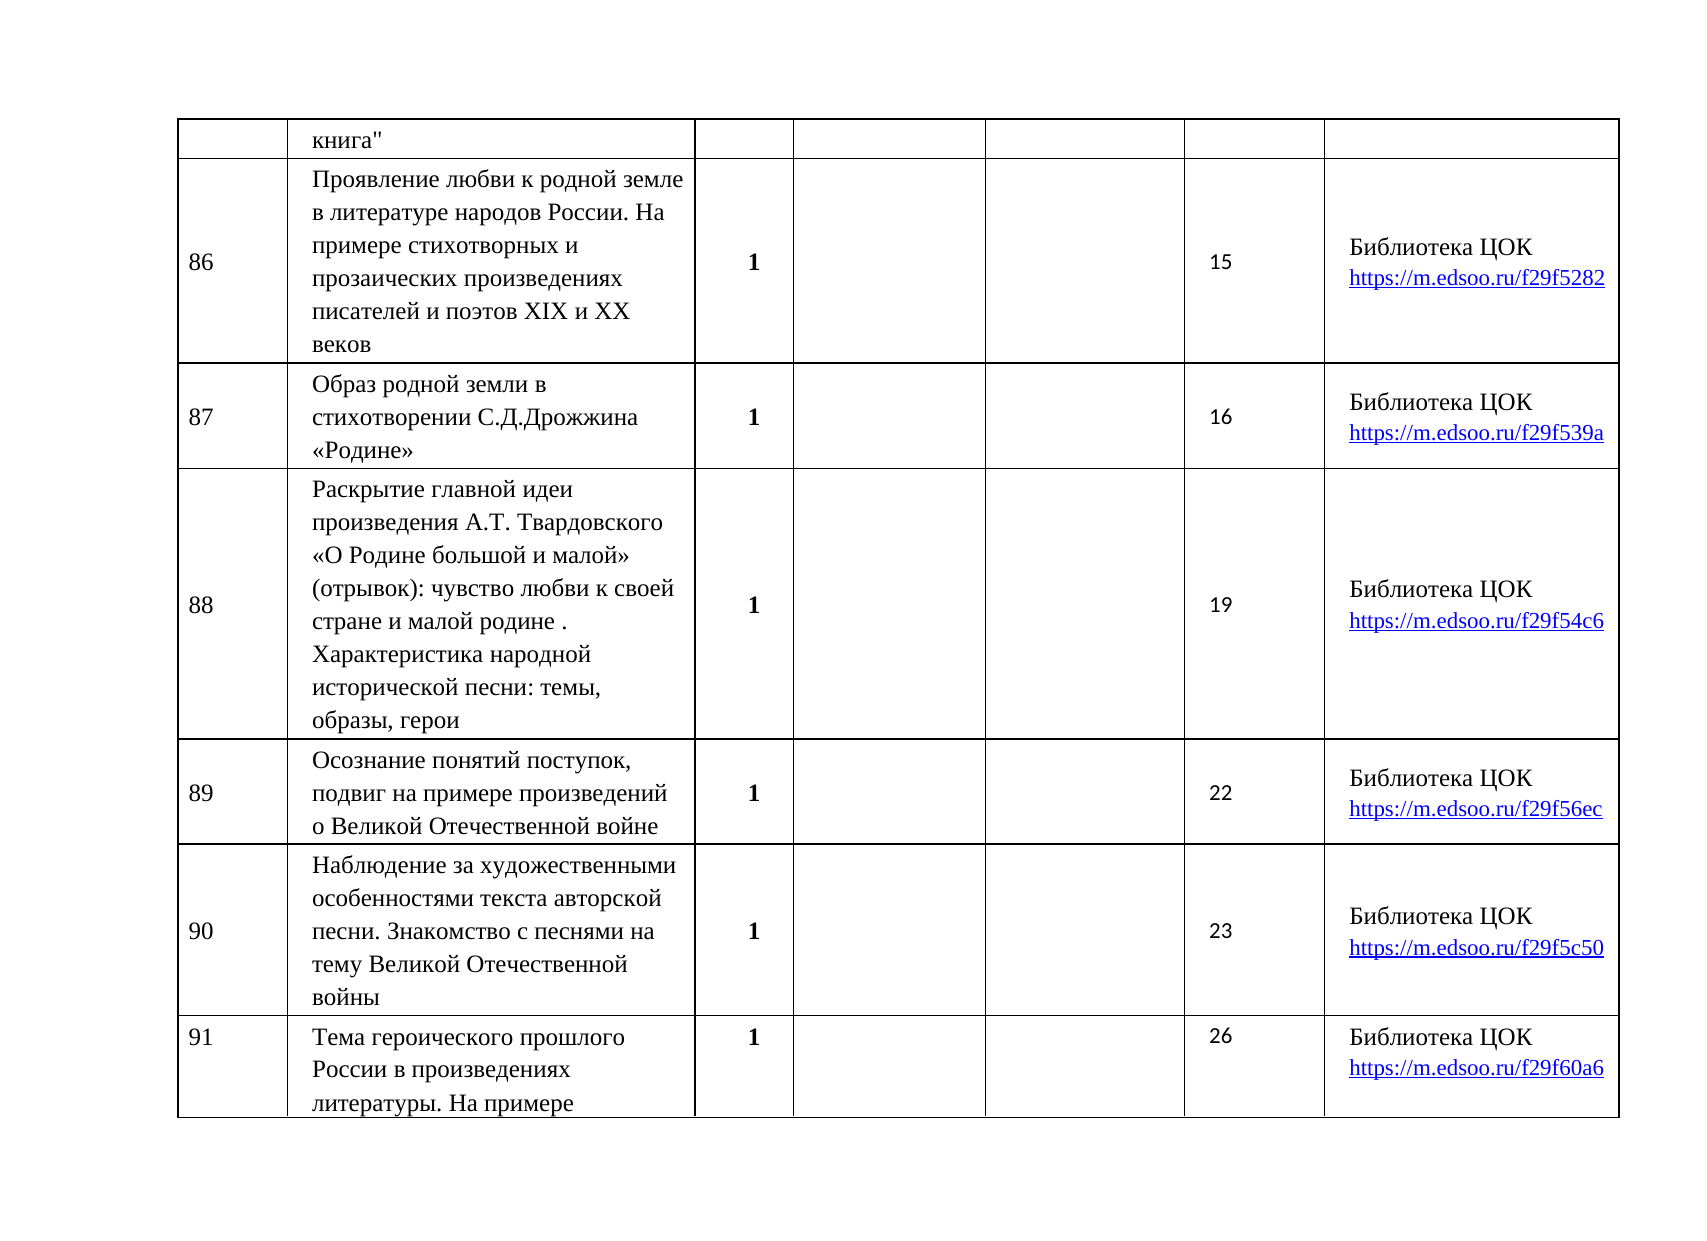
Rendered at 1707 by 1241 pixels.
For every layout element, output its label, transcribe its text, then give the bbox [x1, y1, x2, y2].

table_cell Образ родной земли в стихотворении С.Д.Дрожжина «Родине» [288, 364, 694, 467]
table_cell 87 [179, 364, 287, 467]
table_cell [794, 740, 985, 843]
table_cell [986, 120, 1184, 157]
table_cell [288, 120, 694, 157]
table_cell 1 [696, 845, 793, 1015]
table_cell 1 [696, 364, 793, 467]
table_cell [986, 364, 1184, 467]
table_cell [986, 1016, 1184, 1116]
table_cell Библиотека ЦОК https://m.edsoo.ru/f29f5c50 [1325, 845, 1618, 1015]
table_cell 16 [1185, 364, 1324, 467]
table_cell 91 [179, 1016, 287, 1116]
table_cell Библиотека ЦОК https://m.edsoo.ru/f29f56ec [1325, 740, 1618, 843]
table_cell 88 [179, 469, 287, 738]
table_cell [794, 159, 985, 362]
table_cell [794, 364, 985, 467]
table_cell 23 [1185, 845, 1324, 1015]
table_cell 1 [696, 740, 793, 843]
table_cell Библиотека ЦОК https://m.edsoo.ru/f29f54c6 [1325, 469, 1618, 738]
table_cell 90 [179, 845, 287, 1015]
table_cell [986, 845, 1184, 1015]
table_cell 89 [179, 740, 287, 843]
table_cell [986, 740, 1184, 843]
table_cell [288, 1016, 694, 1116]
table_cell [1325, 1016, 1618, 1116]
table_cell [794, 1016, 985, 1116]
table_cell [794, 469, 985, 738]
table_cell Библиотека ЦОК https://m.edsoo.ru/f29f5282 [1325, 159, 1618, 362]
table_cell 1 [696, 469, 793, 738]
table_cell [986, 159, 1184, 362]
table_cell 86 [179, 159, 287, 362]
table_cell 1 [696, 1016, 793, 1116]
table_cell [794, 845, 985, 1015]
table_cell 19 [1185, 469, 1324, 738]
table_cell Библиотека ЦОК https://m.edsoo.ru/f29f539a [1325, 364, 1618, 467]
table_cell [986, 469, 1184, 738]
table_cell Проявление любви к родной земле в литературе народов России. На примере стихотворных и прозаических произведениях писателей и поэтов XIX и XX веков [288, 159, 694, 362]
table_cell 15 [1185, 159, 1324, 362]
table_cell [794, 120, 985, 157]
table_cell Раскрытие главной идеи произведения А.Т. Твардовского «О Родине большой и малой» (отрывок): чувство любви к своей стране и малой родине . Характеристика народной исторической песни: темы, образы, герои [288, 469, 694, 738]
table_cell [1325, 120, 1618, 157]
table_cell 85 [179, 120, 287, 157]
table_cell 1 [696, 159, 793, 362]
table_cell Наблюдение за художественными особенностями текста авторской песни. Знакомство с песнями на тему Великой Отечественной войны [288, 845, 694, 1015]
table_cell 12 [1185, 120, 1324, 157]
table_cell 1 [696, 120, 793, 157]
table_cell 26 [1185, 1016, 1324, 1116]
table_cell Осознание понятий поступок, подвиг на примере произведений о Великой Отечественной войне [288, 740, 694, 843]
table_cell 22 [1185, 740, 1324, 843]
